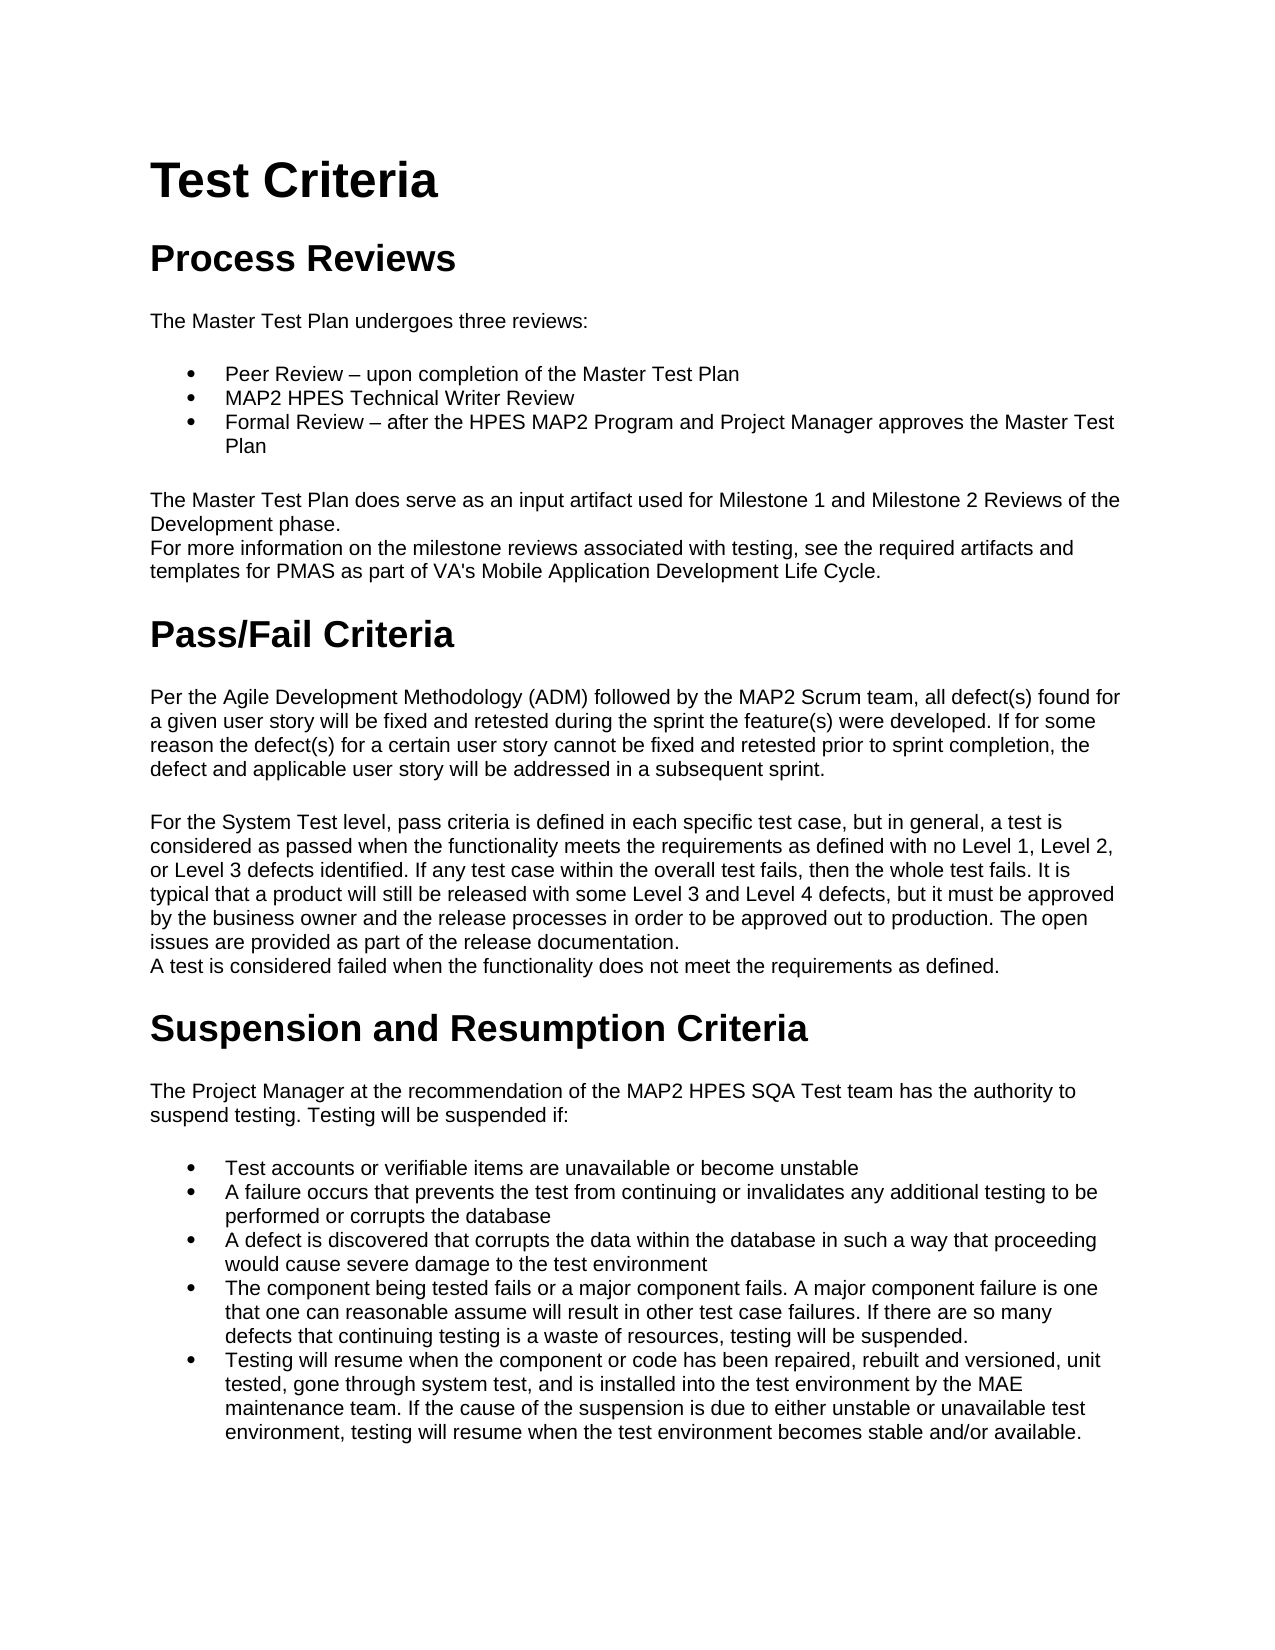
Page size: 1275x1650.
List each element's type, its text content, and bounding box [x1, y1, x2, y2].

list Formal Review – after the HPES MAP2 Program and Project Manager approves the Master Test Plan [187, 410, 1125, 458]
text Per the Agile Development Methodology (ADM) followed by the MAP2 Scrum team, all defect(s) found for a given user story will be fixed and retested during the sprint the feature(s) were developed. If for some reason the defect(s) for a certain user story cannot be fixed and retested prior to sprint completion, the defect and applicable user story will be addressed in a subsequent sprint. [150, 685, 1125, 781]
subtitle Process Reviews [150, 237, 1125, 280]
list MAP2 HPES Technical Writer Review [187, 386, 1125, 410]
text The Master Test Plan undergoes three reviews: [150, 309, 1125, 333]
list The component being tested fails or a major component fails. A major component failure is one that one can reasonable assume will result in other test case failures. If there are so many defects that continuing testing is a waste of resources, testing will be suspended. [187, 1276, 1125, 1348]
subtitle Suspension and Resumption Criteria [150, 1007, 1125, 1050]
list Test accounts or verifiable items are unavailable or become unstable [187, 1156, 1125, 1180]
list A defect is discovered that corrupts the data within the database in such a way that proceeding would cause severe damage to the test environment [187, 1228, 1125, 1276]
list Testing will resume when the component or code has been repaired, rebuilt and versioned, unit tested, gone through system test, and is installed into the test environment by the MAE maintenance team. If the cause of the suspension is due to either unstable or unavailable test environment, testing will resume when the test environment becomes stable and/or available. [187, 1348, 1125, 1444]
list Peer Review – upon completion of the Master Test Plan [187, 362, 1125, 386]
subtitle Pass/Fail Criteria [150, 612, 1125, 656]
subtitle Test Criteria [150, 150, 1125, 207]
text For the System Test level, pass criteria is defined in each specific test case, but in general, a test is considered as passed when the functionality meets the requirements as defined with no Level 1, Level 2, or Level 3 defects identified. If any test case within the overall test fails, then the whole test fails. It is typical that a product will still be released with some Level 3 and Level 4 defects, but it must be approved by the business owner and the release processes in order to be approved out to production. The open issues are provided as part of the release documentation. A test is considered failed when the functionality does not meet the requirements as defined. [150, 810, 1125, 977]
text The Project Manager at the recommendation of the MAP2 HPES SQA Test team has the authority to suspend testing. Testing will be suspended if: [150, 1079, 1125, 1127]
text The Master Test Plan does serve as an input artifact used for Milestone 1 and Milestone 2 Reviews of the Development phase. For more information on the milestone reviews associated with testing, see the required artifacts and templates for PMAS as part of VA's Mobile Application Development Life Cycle. [150, 487, 1125, 583]
list A failure occurs that prevents the test from continuing or invalidates any additional testing to be performed or corrupts the database [187, 1180, 1125, 1228]
